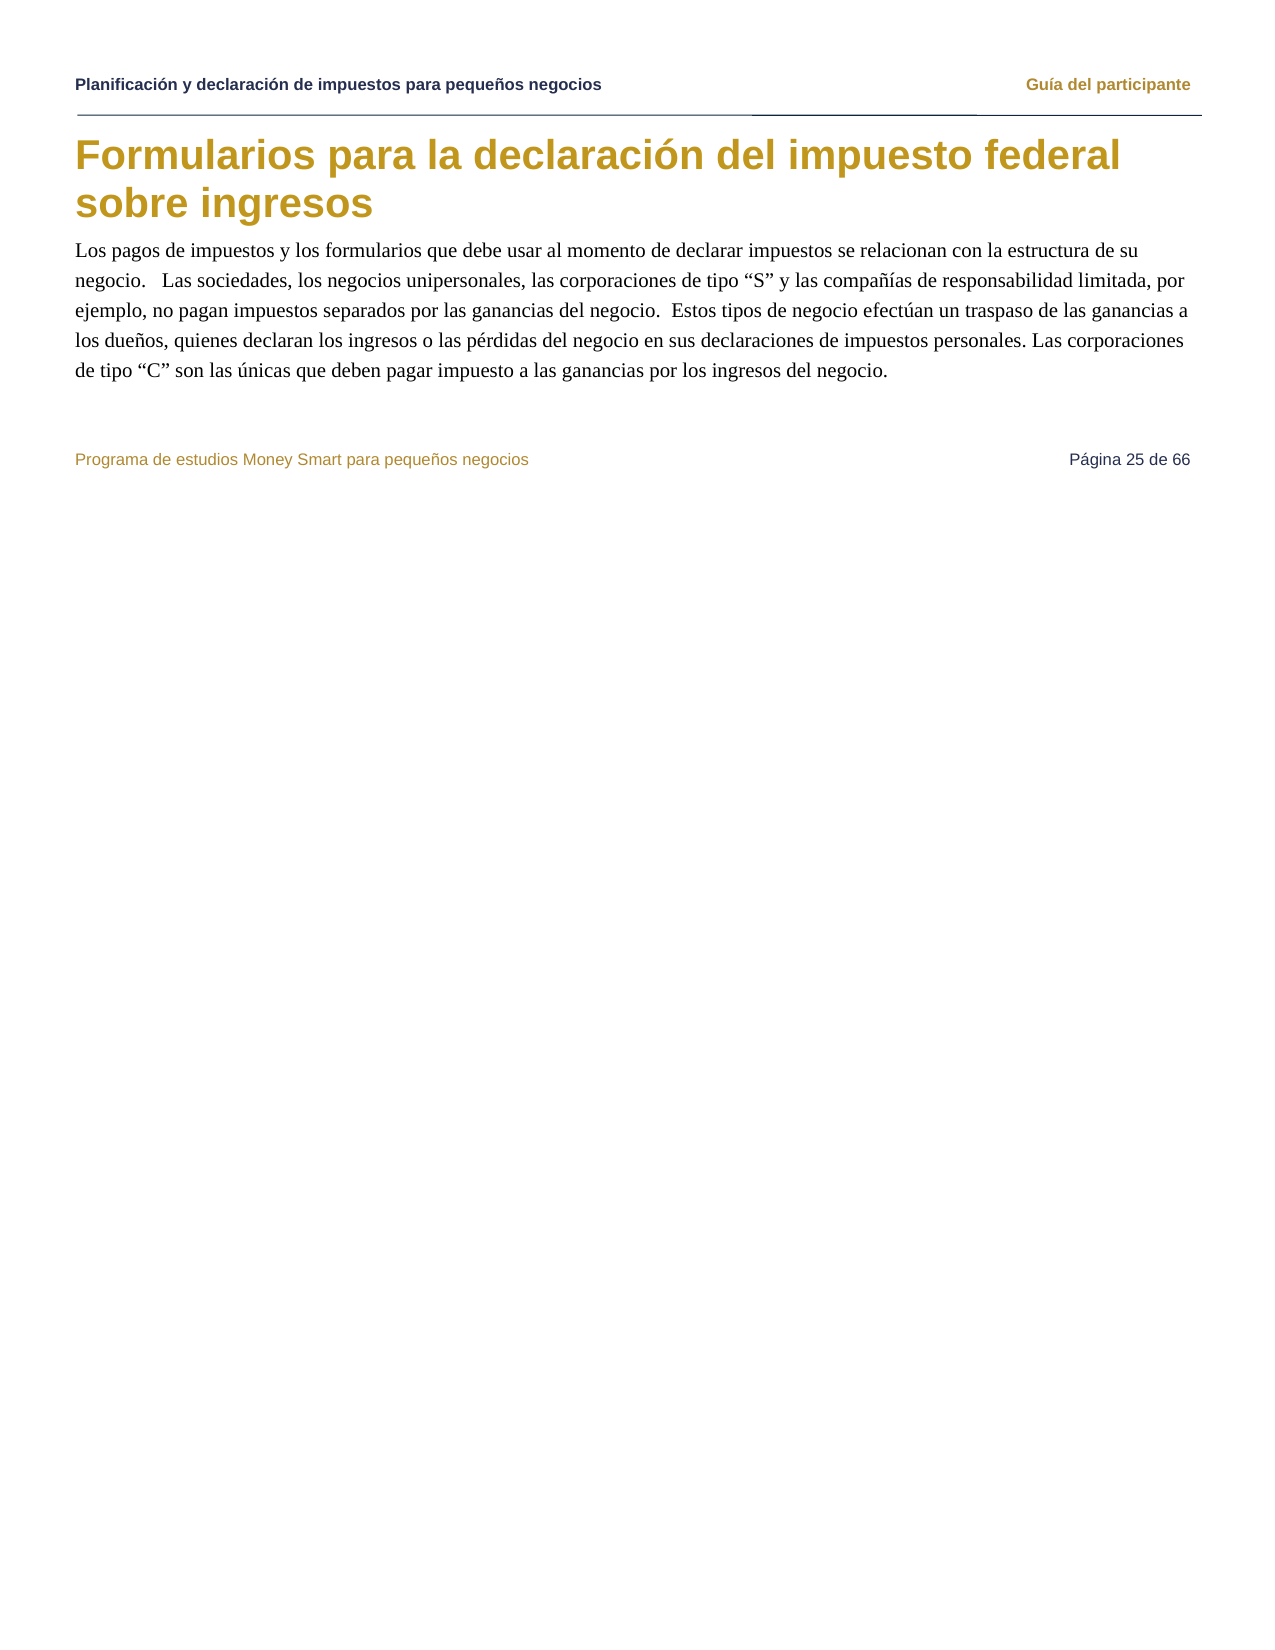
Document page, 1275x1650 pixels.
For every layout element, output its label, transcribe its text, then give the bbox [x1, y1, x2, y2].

text Los pagos de impuestos y los formularios que debe usar al momento de declarar impuestos se relacionan con la estructura de su negocio. Las sociedades, los negocios unipersonales, las corporaciones de tipo “S” y las compañías de responsabilidad limitada, por ejemplo, no pagan impuestos separados por las ganancias del negocio. Estos tipos de negocio efectúan un traspaso de las ganancias a los dueños, quienes declaran los ingresos o las pérdidas del negocio en sus declaraciones de impuestos personales. Las corporaciones de tipo “C” son las únicas que deben pagar impuesto a las ganancias por los ingresos del negocio. [75, 238, 1200, 382]
subtitle Formularios para la declaración del impuesto federal sobre ingresos [75, 130, 1200, 226]
picture [75, 0, 1201, 270]
